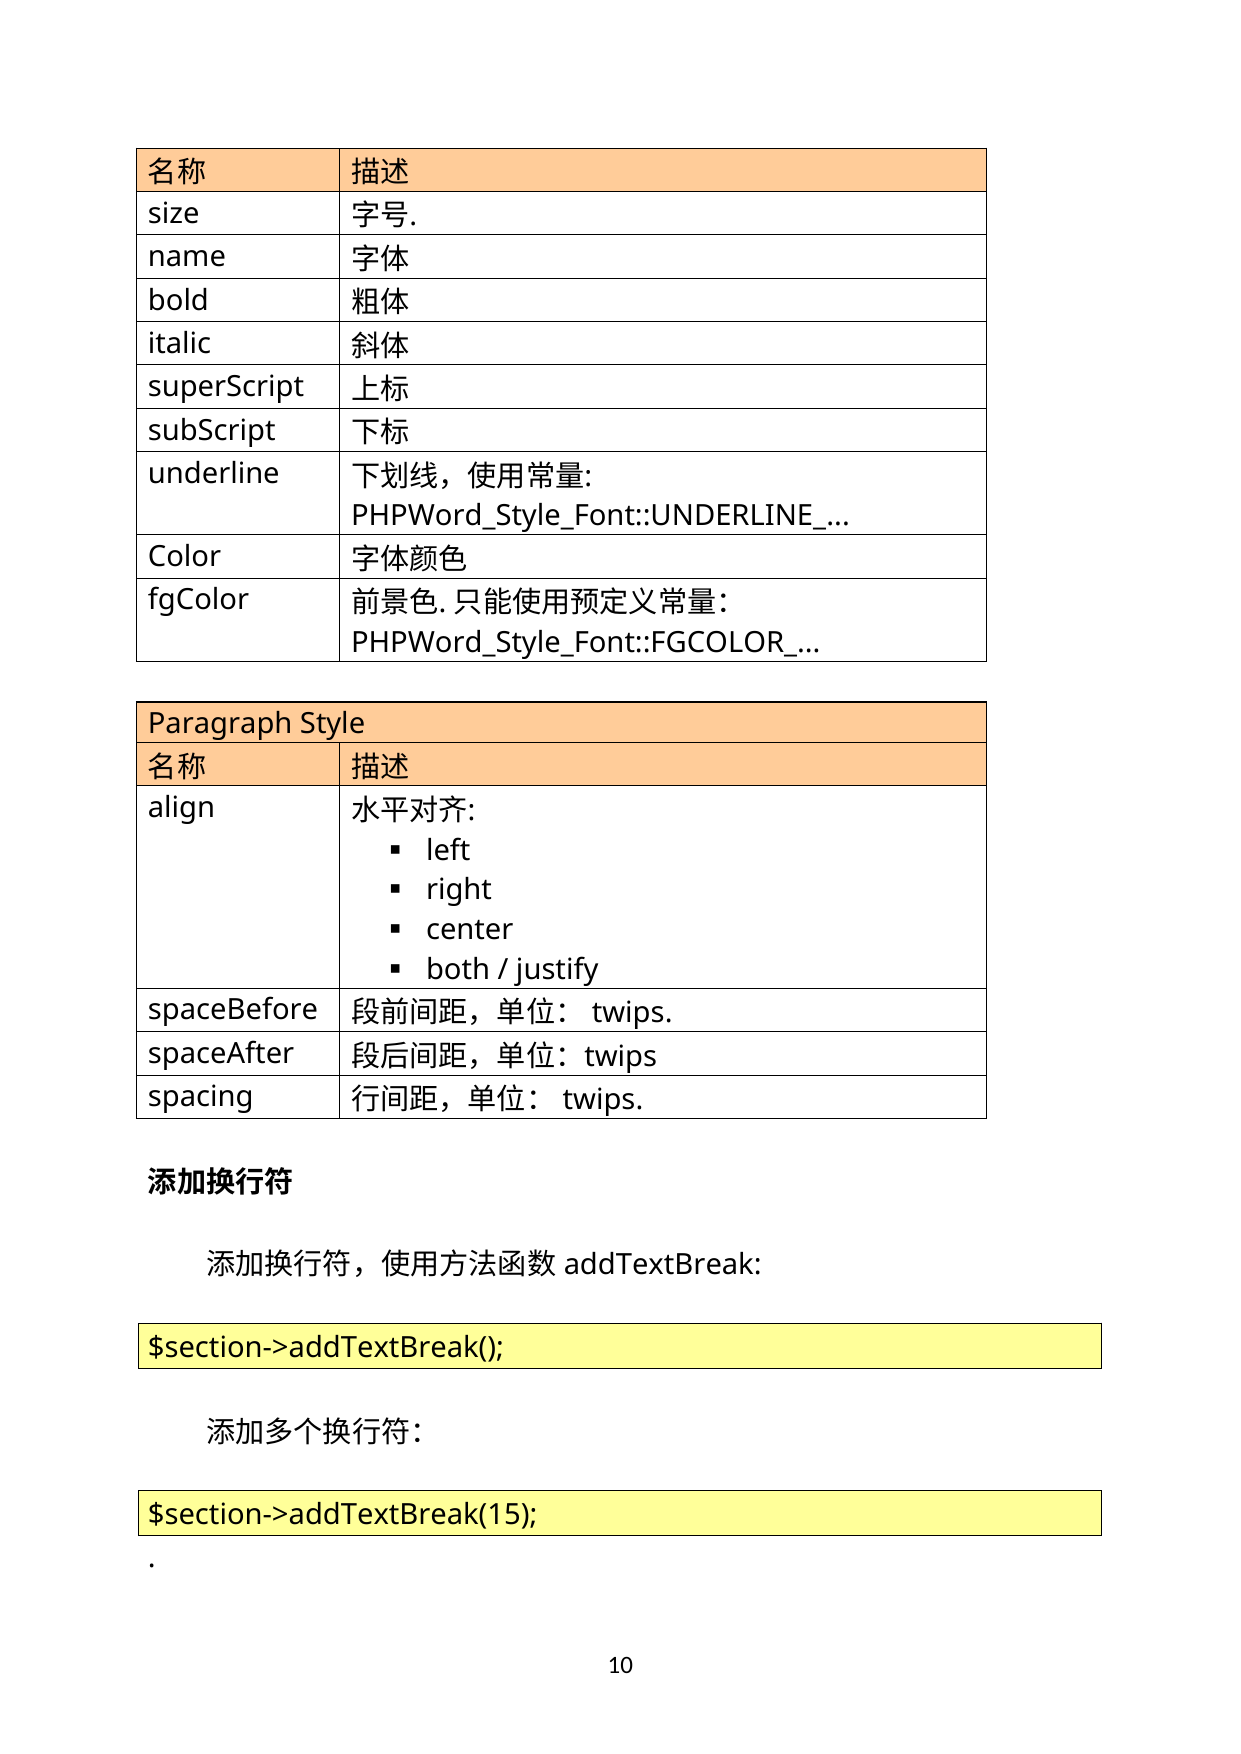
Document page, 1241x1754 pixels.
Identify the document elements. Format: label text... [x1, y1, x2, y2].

table_cell bold [137, 279, 339, 321]
table_cell 下划线，使用常量: PHPWord_Style_Font::UNDERLINE_... [340, 452, 986, 534]
table_cell underline [137, 452, 339, 534]
table_cell spaceBefore [137, 989, 339, 1031]
table_cell 下标 [340, 409, 986, 451]
table_cell 名称 [137, 149, 339, 191]
table_cell 字体 [340, 235, 986, 278]
table_cell 描述 [340, 149, 986, 191]
table_cell align [137, 786, 339, 988]
table_cell fgColor [137, 579, 339, 661]
table_cell 字号. [340, 192, 986, 234]
table_cell name [137, 235, 339, 278]
table_cell 水平对齐: left right center both / justify [340, 786, 986, 988]
table_cell 字体颜色 [340, 535, 986, 577]
table_cell Color [137, 535, 339, 577]
text 添加多个换行符： [148, 1408, 1093, 1451]
text . [148, 1536, 1093, 1576]
table_cell size [137, 192, 339, 234]
table_cell 行间距，单位： twips. [340, 1076, 986, 1118]
table_header Paragraph Style [137, 703, 986, 742]
subtitle 添加换行符 [148, 1159, 1093, 1201]
table_cell subScript [137, 409, 339, 451]
table_cell spacing [137, 1076, 339, 1118]
table_cell 斜体 [340, 322, 986, 364]
text 添加换行符，使用方法函数 addTextBreak: [148, 1241, 1093, 1283]
table_cell 上标 [340, 365, 986, 408]
table_cell spaceAfter [137, 1032, 339, 1074]
table_cell 描述 [340, 743, 986, 785]
table_cell 名称 [137, 743, 339, 785]
table_cell 段后间距，单位：twips [340, 1032, 986, 1074]
text $section->addTextBreak(); [139, 1324, 1101, 1368]
table_cell 段前间距，单位： twips. [340, 989, 986, 1031]
text $section->addTextBreak(15); [139, 1491, 1101, 1535]
table_cell superScript [137, 365, 339, 408]
table_cell 粗体 [340, 279, 986, 321]
table_cell italic [137, 322, 339, 364]
table_cell 前景色. 只能使用预定义常量： PHPWord_Style_Font::FGCOLOR_... [340, 579, 986, 661]
